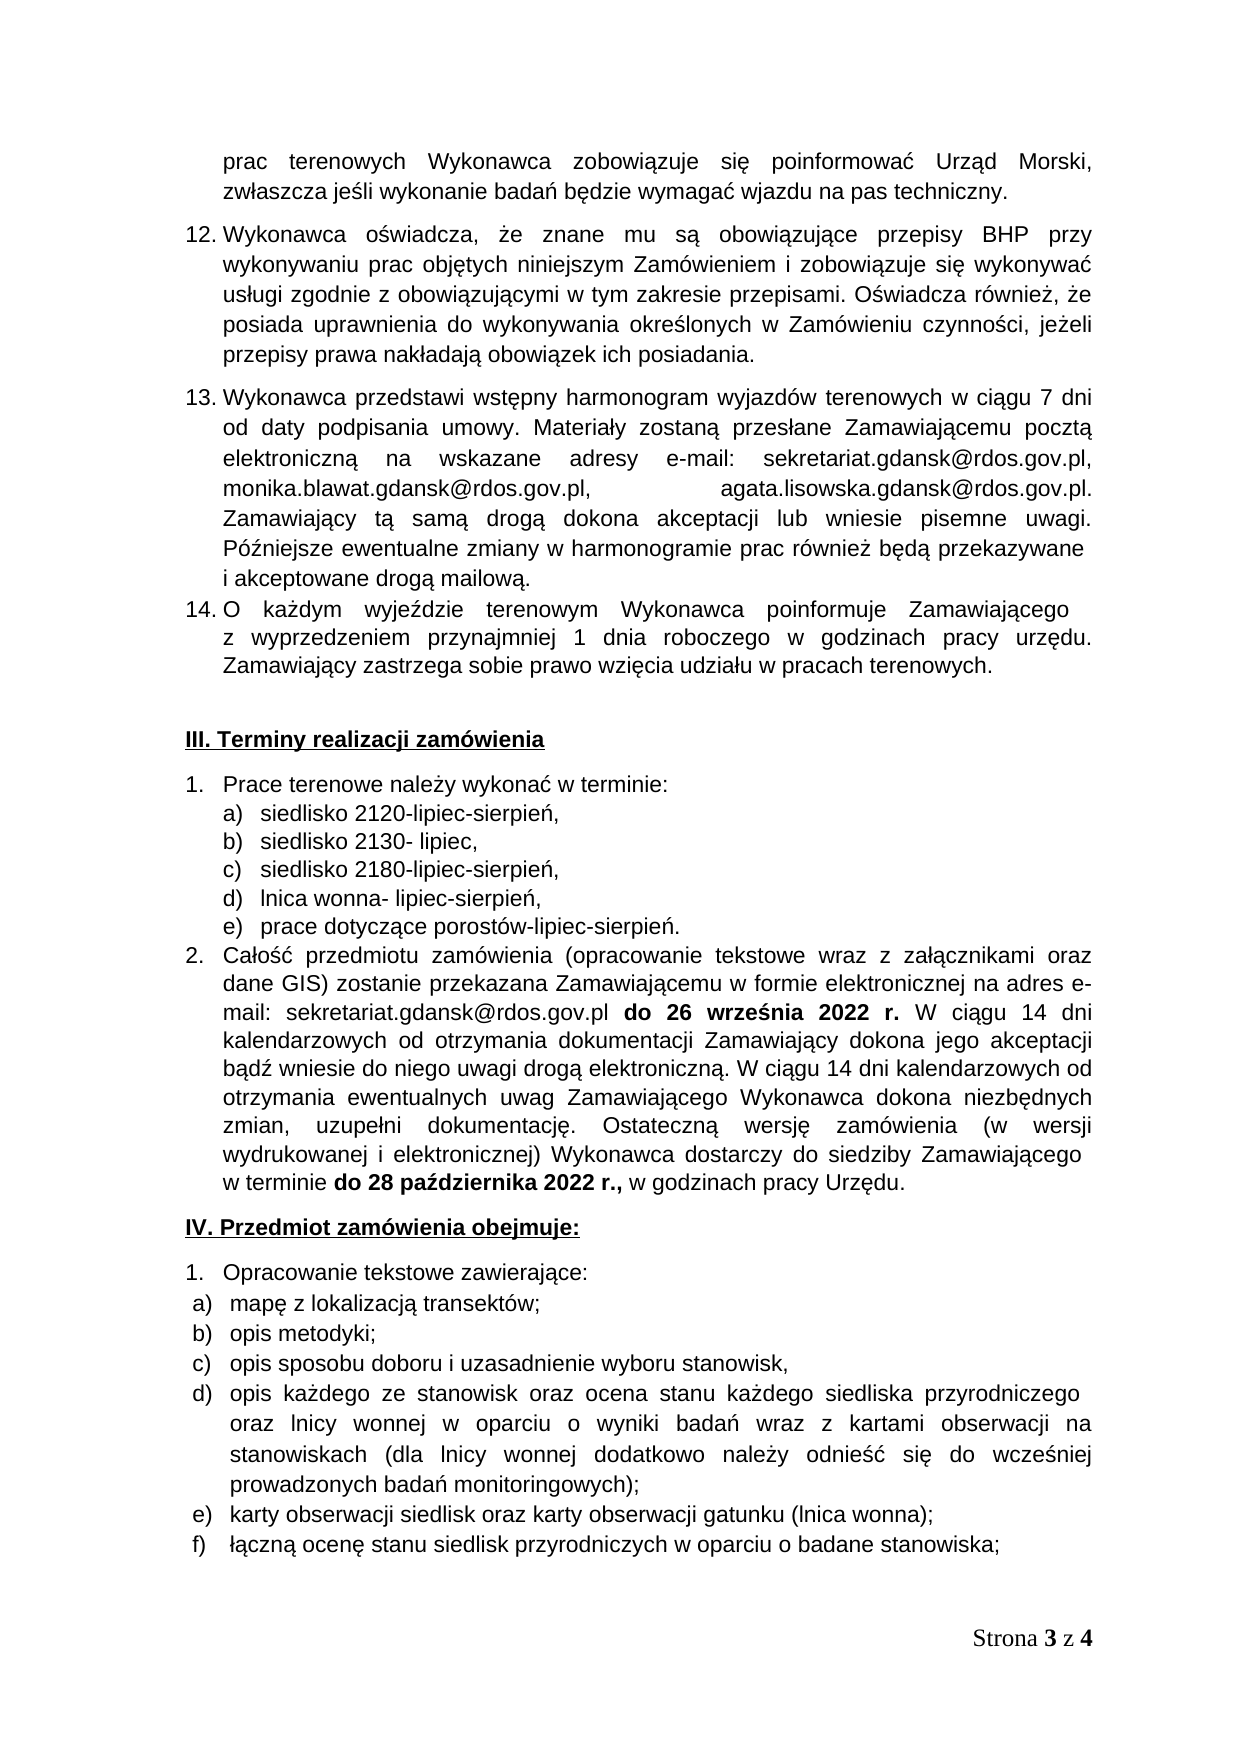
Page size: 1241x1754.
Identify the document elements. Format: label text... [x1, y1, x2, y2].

list opis metodyki; [192, 1320, 1093, 1346]
list Opracowanie tekstowe zawierające: [185, 1259, 1093, 1286]
list opis każdego ze stanowisk oraz ocena stanu każdego siedliska przyrodniczego oraz lnicy wonnej w oparciu o wyniki badań wraz z kartami obserwacji na stanowiskach (dla lnicy wonnej dodatkowo należy odnieść się do wcześniej prowadzonych badań monitoringowych); [192, 1380, 1093, 1497]
list mapę z lokalizacją transektów; [192, 1289, 1093, 1316]
list Prace terenowe należy wykonać w terminie: [185, 771, 1093, 797]
list siedlisko 2120-lipiec-sierpień, [223, 799, 1093, 826]
list opis sposobu doboru i uzasadnienie wyboru stanowisk, [192, 1350, 1093, 1376]
list łączną ocenę stanu siedlisk przyrodniczych w oparciu o badane stanowiska; [192, 1531, 1093, 1558]
list Całość przedmiotu zamówienia (opracowanie tekstowe wraz z załącznikami oraz dane GIS) zostanie przekazana Zamawiającemu w formie elektronicznej na adres e-mail: sekretariat.gdansk@rdos.gov.pl do 26 września 2022 r. W ciągu 14 dni kalendarzowych od otrzymania dokumentacji Zamawiający dokona jego akceptacji bądź wniesie do niego uwagi drogą elektroniczną. W ciągu 14 dni kalendarzowych od otrzymania ewentualnych uwag Zamawiającego Wykonawca dokona niezbędnych zmian, uzupełni dokumentację. Ostateczną wersję zamówienia (w wersji wydrukowanej i elektronicznej) Wykonawca dostarczy do siedziby Zamawiającego w terminie do 28 października 2022 r., w godzinach pracy Urzędu. [185, 942, 1093, 1196]
list Wykonawca oświadcza, że znane mu są obowiązujące przepisy BHP przy wykonywaniu prac objętych niniejszym Zamówieniem i zobowiązuje się wykonywać usługi zgodnie z obowiązującymi w tym zakresie przepisami. Oświadcza również, że posiada uprawnienia do wykonywania określonych w Zamówieniu czynności, jeżeli przepisy prawa nakładają obowiązek ich posiadania. [185, 221, 1093, 368]
list karty obserwacji siedlisk oraz karty obserwacji gatunku (lnica wonna); [192, 1501, 1093, 1527]
text III. Terminy realizacji zamówienia [185, 726, 1093, 752]
list O każdym wyjeździe terenowym Wykonawca poinformuje Zamawiającego z wyprzedzeniem przynajmniej 1 dnia roboczego w godzinach pracy urzędu. Zamawiający zastrzega sobie prawo wzięcia udziału w pracach terenowych. [185, 596, 1093, 679]
list Wykonawca przedstawi wstępny harmonogram wyjazdów terenowych w ciągu 7 dni od daty podpisania umowy. Materiały zostaną przesłane Zamawiającemu pocztą elektroniczną na wskazane adresy e-mail: sekretariat.gdansk@rdos.gov.pl, monika.blawat.gdansk@rdos.gov.pl, agata.lisowska.gdansk@rdos.gov.pl. Zamawiający tą samą drogą dokona akceptacji lub wniesie pisemne uwagi. Późniejsze ewentualne zmiany w harmonogramie prac również będą przekazywane i akceptowane drogą mailową. [185, 384, 1093, 592]
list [185, 148, 1093, 204]
list lnica wonna- lipiec-sierpień, [223, 885, 1093, 911]
list siedlisko 2130- lipiec, [223, 828, 1093, 854]
text IV. Przedmiot zamówienia obejmuje: [185, 1214, 1093, 1241]
list siedlisko 2180-lipiec-sierpień, [223, 856, 1093, 883]
list prace dotyczące porostów-lipiec-sierpień. [223, 913, 1093, 939]
